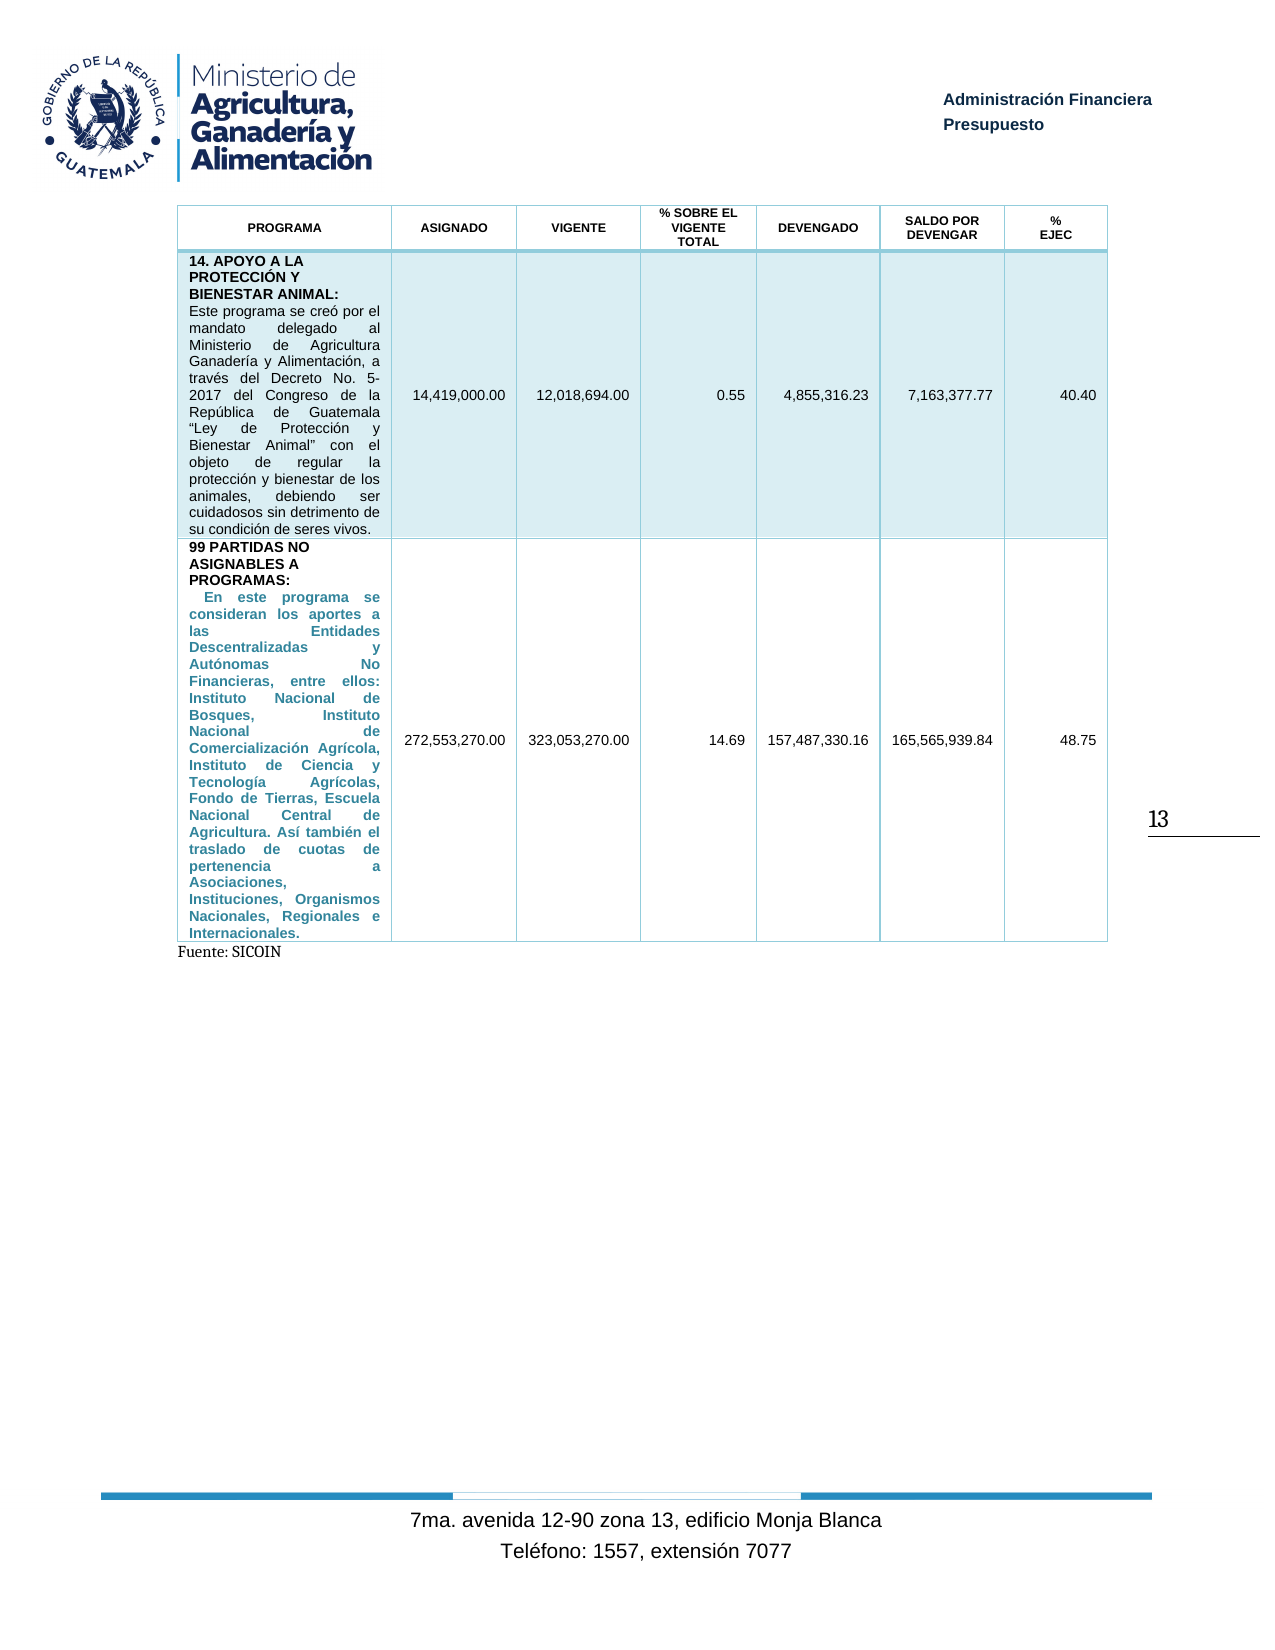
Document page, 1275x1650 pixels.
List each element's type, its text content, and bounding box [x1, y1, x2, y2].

table_header DEVENGADO [757, 206, 879, 249]
text Fuente: SICOIN [177, 942, 1098, 961]
table_header ASIGNADO [392, 206, 516, 249]
table_cell 272,553,270.00 [392, 539, 516, 941]
table_cell 165,565,939.84 [881, 539, 1004, 941]
table_header % EJEC [1005, 206, 1107, 249]
picture [32, 46, 386, 192]
table_cell 323,053,270.00 [517, 539, 640, 941]
table_cell 40.40 [1005, 253, 1107, 537]
table_header PROGRAMA [178, 206, 391, 249]
table_cell 7,163,377.77 [881, 253, 1004, 537]
picture [0, 1483, 1264, 1509]
table_cell 48.75 [1005, 539, 1107, 941]
table_cell 99 PARTIDAS NO ASIGNABLES A PROGRAMAS: En este programa se consideran los aportes a las Entidades Descentralizadas y Autónomas No Financieras, entre ellos: Instituto Nacional de Bosques, Instituto Nacional de Comercialización Agrícola, Instituto de Ciencia y Tecnología Agrícolas, Fondo de Tierras, Escuela Nacional Central de Agricultura. Así también el traslado de cuotas de pertenencia a Asociaciones, Instituciones, Organismos Nacionales, Regionales e Internacionales. [178, 539, 391, 941]
table_header SALDO POR DEVENGAR [881, 206, 1004, 249]
table_cell 14. APOYO A LA PROTECCIÓN Y BIENESTAR ANIMAL: Este programa se creó por el mandato delegado al Ministerio de Agricultura Ganadería y Alimentación, a través del Decreto No. 5-2017 del Congreso de la República de Guatemala “Ley de Protección y Bienestar Animal” con el objeto de regular la protección y bienestar de los animales, debiendo ser cuidadosos sin detrimento de su condición de seres vivos. [178, 253, 391, 537]
table_cell 14.69 [641, 539, 756, 941]
table_cell 157,487,330.16 [757, 539, 879, 941]
table_header VIGENTE [517, 206, 640, 249]
table_cell 4,855,316.23 [757, 253, 879, 537]
table_cell 12,018,694.00 [517, 253, 640, 537]
table_header % SOBRE EL VIGENTE TOTAL [641, 206, 756, 249]
table_cell 14,419,000.00 [392, 253, 516, 537]
table_cell 0.55 [641, 253, 756, 537]
